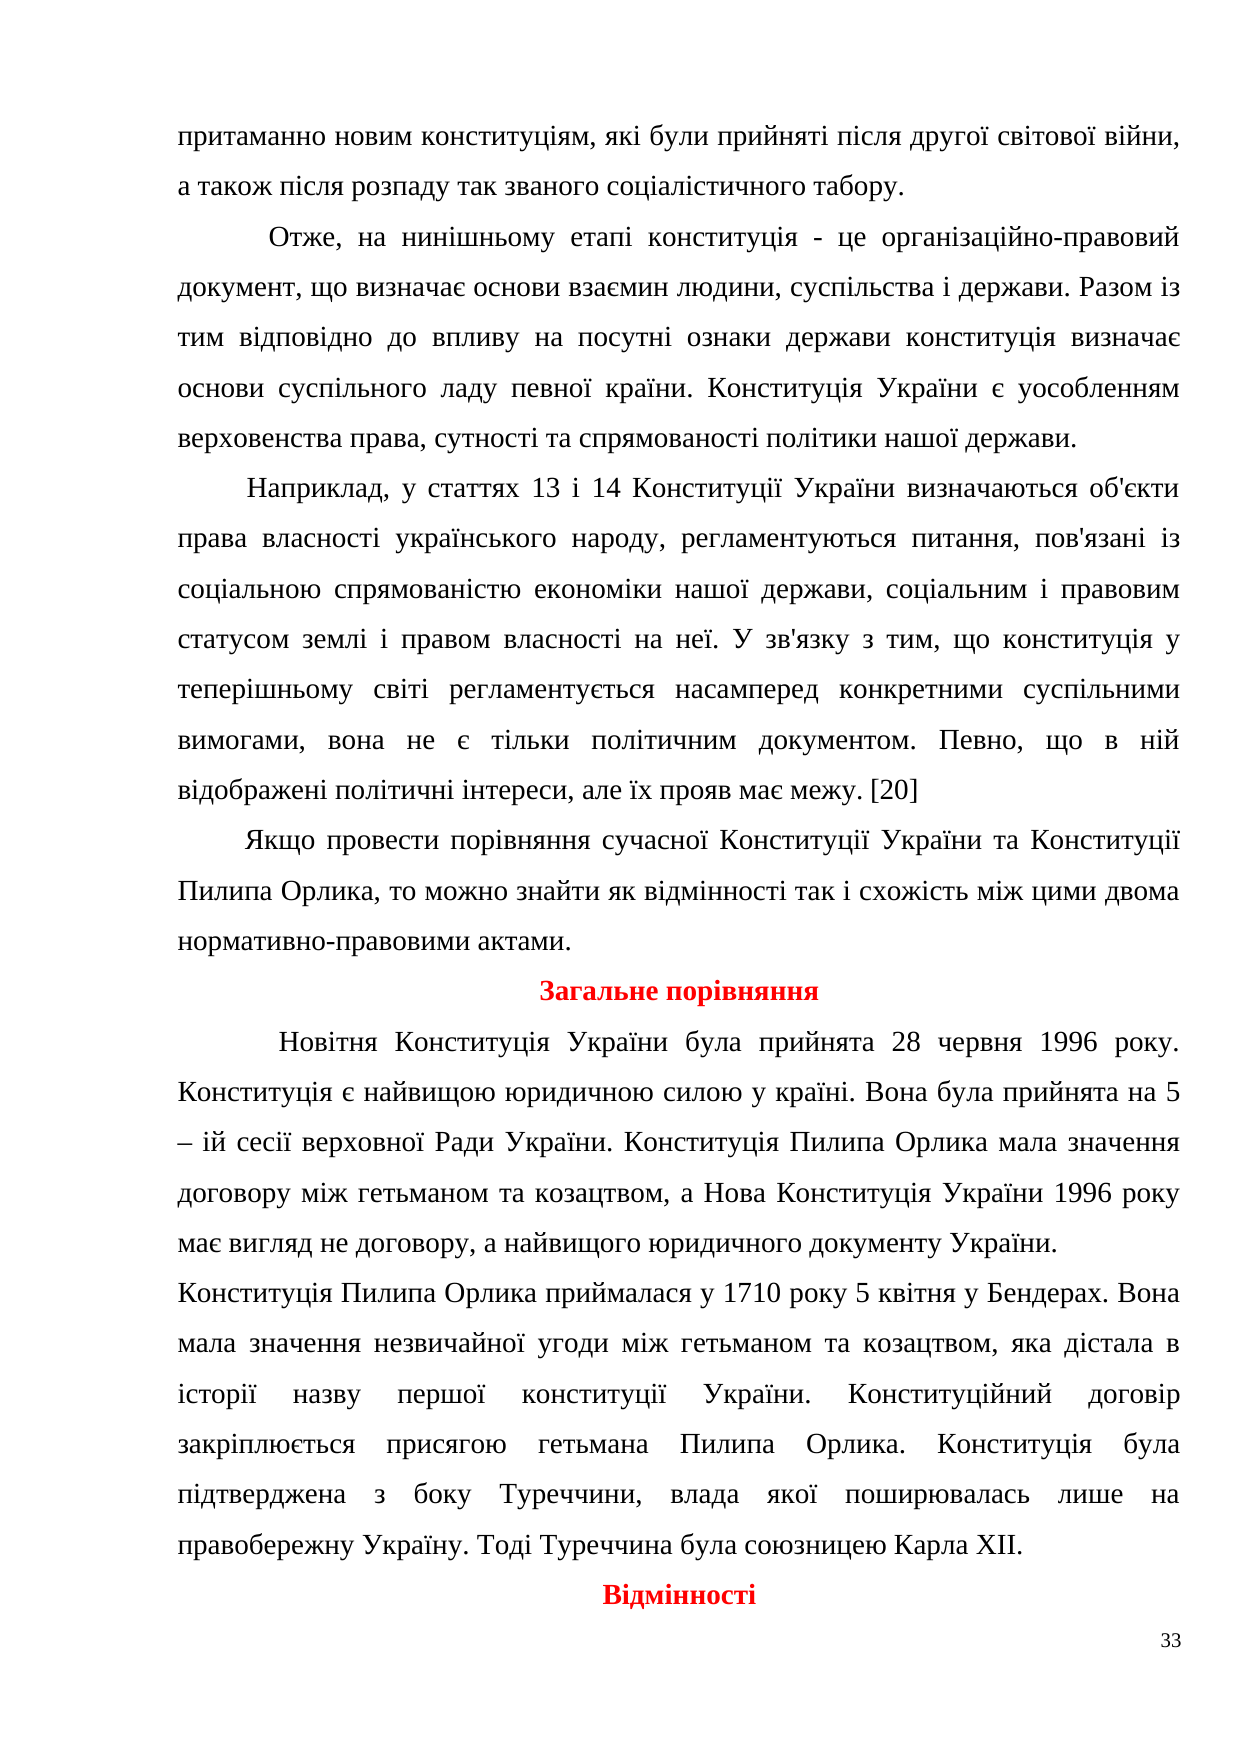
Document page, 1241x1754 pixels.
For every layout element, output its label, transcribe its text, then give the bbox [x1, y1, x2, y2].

text Загальне порівняння [177, 973, 1181, 1007]
text Відмінності [177, 1577, 1181, 1611]
text Конституція Пилипа Орлика приймалася у 1710 року 5 квітня у Бендерах. Вона мала значення незвичайної угоди між гетьманом та козацтвом, яка дістала в історії назву першої конституції України. Конституційний договір закріплюється присягою гетьмана Пилипа Орлика. Конституція була підтверджена з боку Туреччини, влада якої поширювалась лише на правобережну Україну. Тоді Туреччина була союзницею Карла ХІІ. [177, 1275, 1181, 1560]
text Новітня Конституція України була прийнята 28 червня 1996 року. Конституція є найвищою юридичною силою у країні. Вона була прийнята на 5 – ій сесії верховної Ради України. Конституція Пилипа Орлика мала значення договору між гетьманом та козацтвом, а Нова Конституція України 1996 року має вигляд не договору, а найвищого юридичного документу України. [177, 1024, 1181, 1258]
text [177, 118, 1181, 202]
text Наприклад, у статтях 13 і 14 Конституції України визначаються об'єкти права власності українського народу, регламентуються питання, пов'язані із соціальною спрямованістю економіки нашої держави, соціальним і правовим статусом землі і правом власності на неї. У зв'язку з тим, що конституція у теперішньому світі регламентується насамперед конкретними суспільними вимогами, вона не є тільки політичним документом. Певно, що в ній відображені політичні інтереси, але їх прояв має межу. [20] [177, 470, 1181, 806]
text Якщо провести порівняння сучасної Конституції України та Конституції Пилипа Орлика, то можно знайти як відмінності так і схожість між цими двома нормативно-правовими актами. [177, 822, 1181, 957]
text Отже, на нинішньому етапі конституція - це організаційно-правовий документ, що визначає основи взаємин людини, суспільства і держави. Разом із тим відповідно до впливу на посутні ознаки держави конституція визначає основи суспільного ладу певної країни. Конституція України є уособленням верховенства права, сутності та спрямованості політики нашої держави. [177, 219, 1181, 453]
